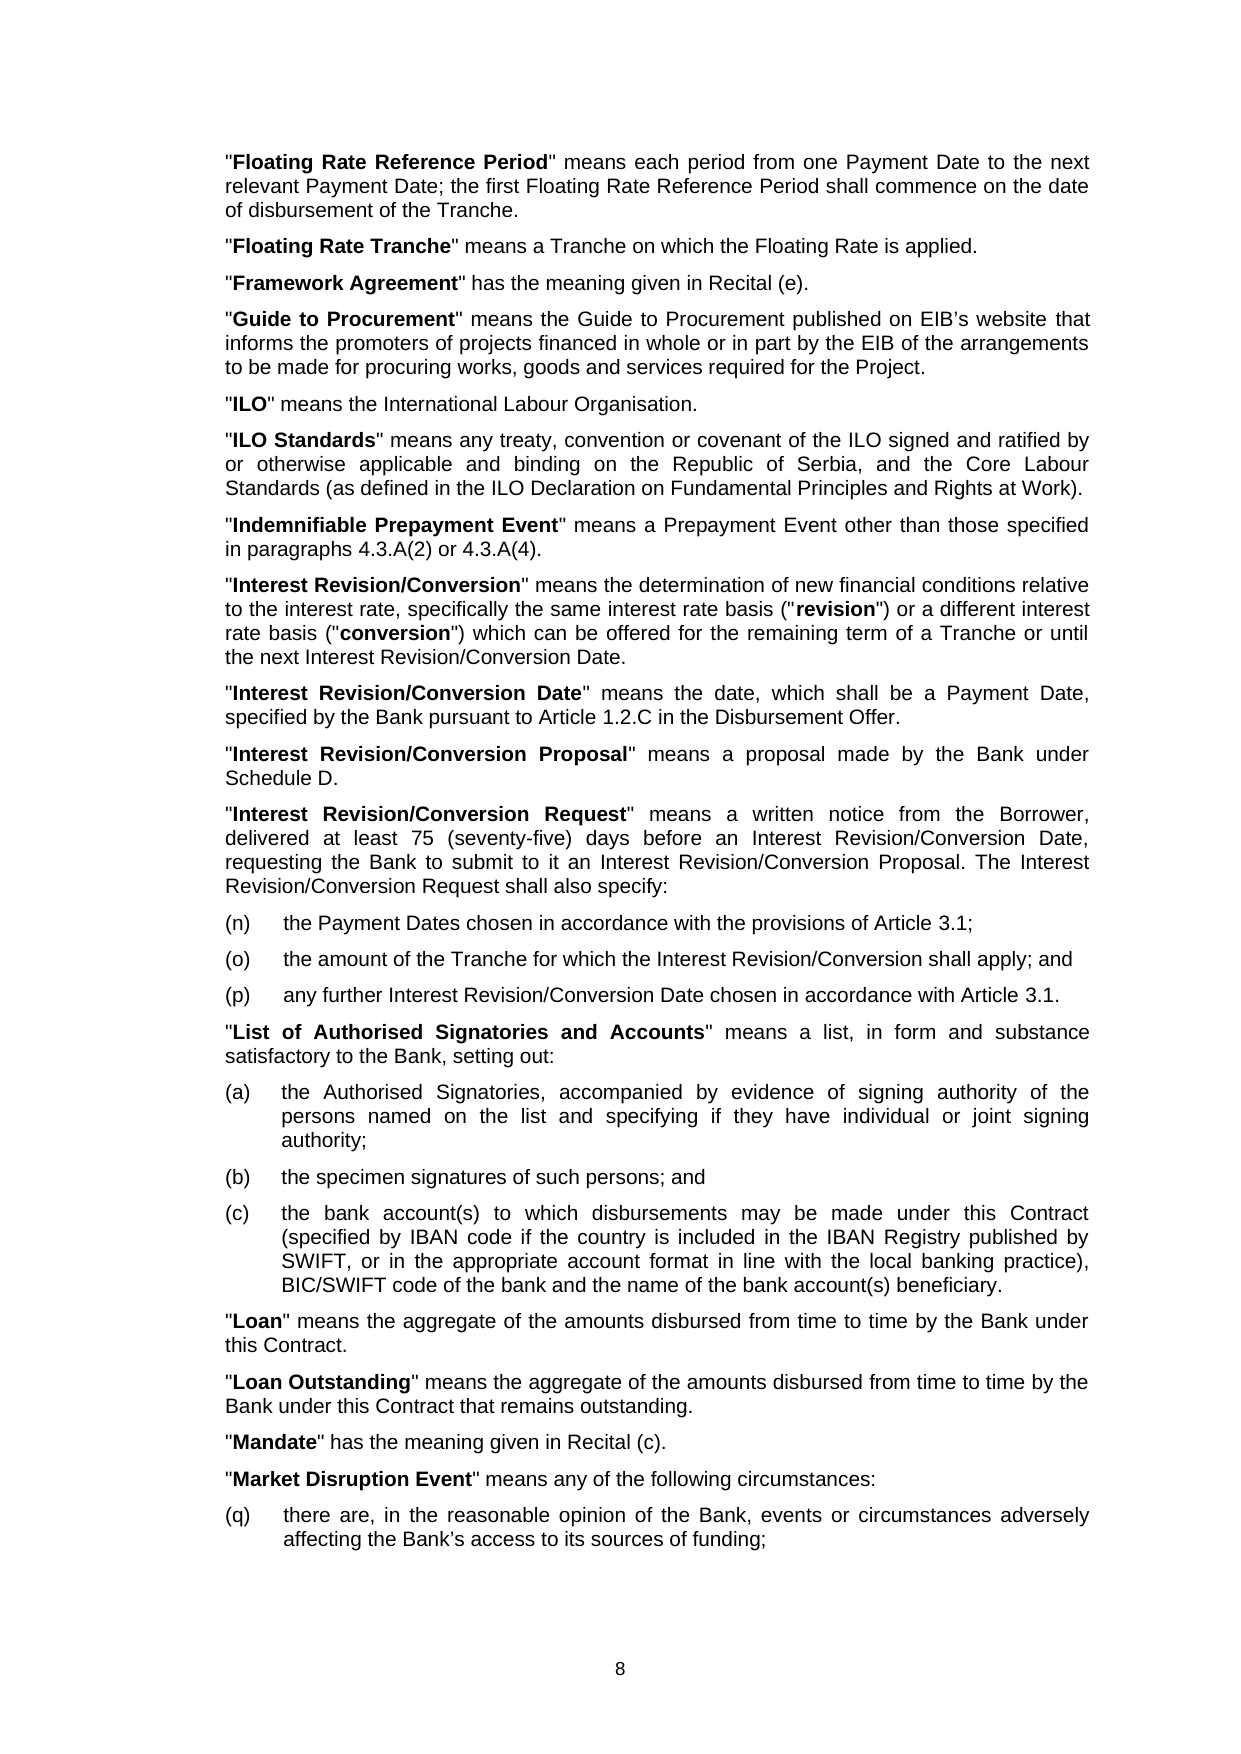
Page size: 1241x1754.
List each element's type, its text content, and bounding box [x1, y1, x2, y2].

text "Market Disruption Event" means any of the following circumstances: [225, 1467, 1090, 1491]
list there are, in the reasonable opinion of the Bank, events or circumstances adversely affecting the Bank’s access to its sources of funding; [225, 1503, 1090, 1551]
list any further Interest Revision/Conversion Date chosen in accordance with Article 3.1. [225, 983, 1090, 1007]
text "List of Authorised Signatories and Accounts" means a list, in form and substance satisfactory to the Bank, setting out: [225, 1020, 1090, 1068]
text "Framework Agreement" has the meaning given in Recital (e). [225, 271, 1090, 295]
list the amount of the Tranche for which the Interest Revision/Conversion shall apply; and [225, 947, 1090, 971]
text "Floating Rate Reference Period" means each period from one Payment Date to the next relevant Payment Date; the first Floating Rate Reference Period shall commence on the date of disbursement of the Tranche. [225, 150, 1090, 222]
text "Interest Revision/Conversion Date" means the date, which shall be a Payment Date, specified by the Bank pursuant to Article 1.2.C in the Disbursement Offer. [225, 681, 1090, 729]
text "Indemnifiable Prepayment Event" means a Prepayment Event other than those specified in paragraphs 4.3.A(2) or 4.3.A(4). [225, 512, 1090, 560]
text "Interest Revision/Conversion Request" means a written notice from the Borrower, delivered at least 75 (seventy-five) days before an Interest Revision/Conversion Date, requesting the Bank to submit to it an Interest Revision/Conversion Proposal. The Interest Revision/Conversion Request shall also specify: [225, 802, 1090, 898]
text "Floating Rate Tranche" means a Tranche on which the Floating Rate is applied. [225, 234, 1090, 258]
list the Authorised Signatories, accompanied by evidence of signing authority of the persons named on the list and specifying if they have individual or joint signing authority; [225, 1080, 1090, 1152]
text "ILO" means the International Labour Organisation. [225, 392, 1090, 416]
text "ILO Standards" means any treaty, convention or covenant of the ILO signed and ratified by or otherwise applicable and binding on the Republic of Serbia, and the Core Labour Standards (as defined in the ILO Declaration on Fundamental Principles and Rights at Work). [225, 428, 1090, 500]
list the Payment Dates chosen in accordance with the provisions of Article 3.1; [225, 910, 1090, 934]
text "Interest Revision/Conversion" means the determination of new financial conditions relative to the interest rate, specifically the same interest rate basis ("revision") or a different interest rate basis ("conversion") which can be offered for the remaining term of a Tranche or until the next Interest Revision/Conversion Date. [225, 573, 1090, 669]
text "Loan Outstanding" means the aggregate of the amounts disbursed from time to time by the Bank under this Contract that remains outstanding. [225, 1370, 1090, 1418]
text "Loan" means the aggregate of the amounts disbursed from time to time by the Bank under this Contract. [225, 1309, 1090, 1357]
text "Interest Revision/Conversion Proposal" means a proposal made by the Bank under Schedule D. [225, 742, 1090, 789]
list the bank account(s) to which disbursements may be made under this Contract (specified by IBAN code if the country is included in the IBAN Registry published by SWIFT, or in the appropriate account format in line with the local banking practice), BIC/SWIFT code of the bank and the name of the bank account(s) beneficiary. [225, 1201, 1090, 1297]
text "Guide to Procurement" means the Guide to Procurement published on EIB’s website that informs the promoters of projects financed in whole or in part by the EIB of the arrangements to be made for procuring works, goods and services required for the Project. [225, 307, 1090, 379]
text "Mandate" has the meaning given in Recital (c). [225, 1430, 1090, 1454]
list the specimen signatures of such persons; and [225, 1164, 1090, 1188]
